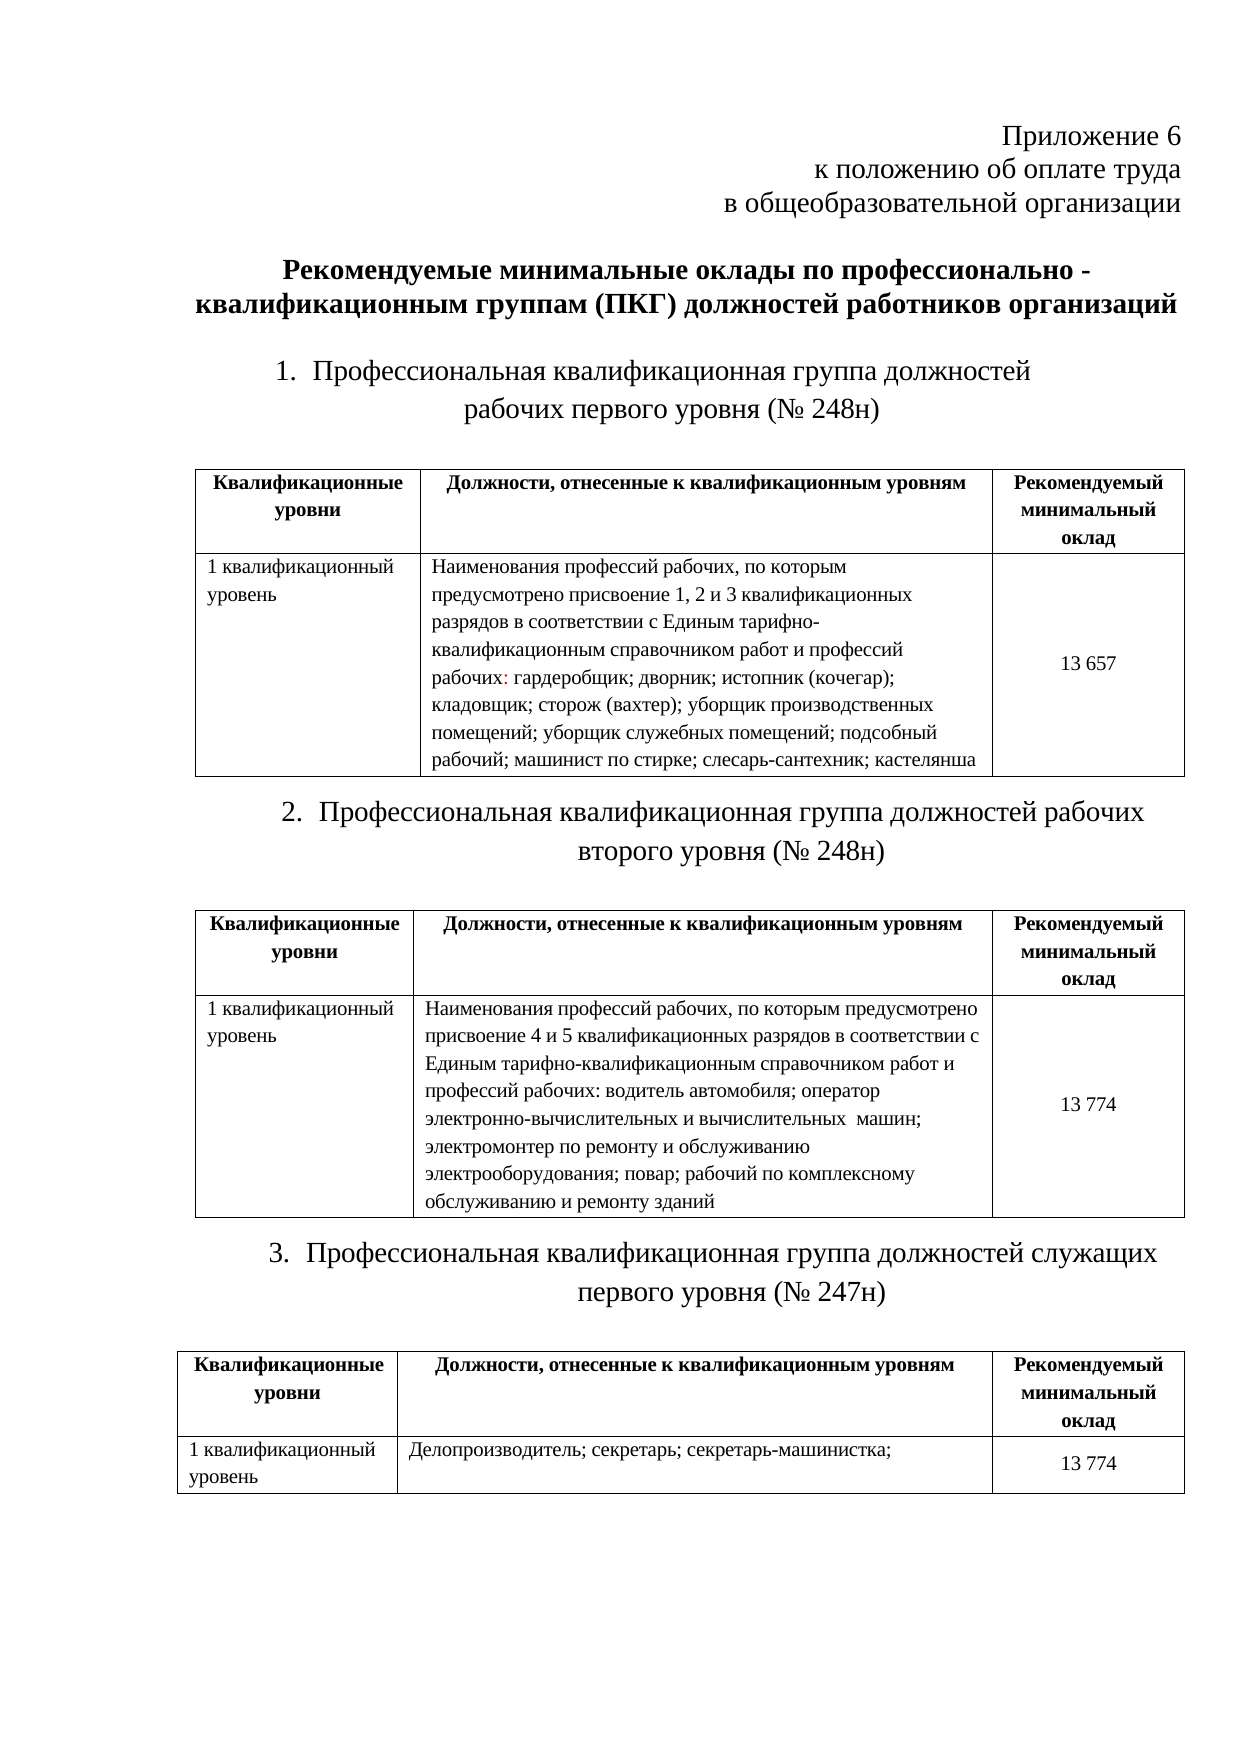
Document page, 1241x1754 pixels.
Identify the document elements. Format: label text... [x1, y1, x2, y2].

list Профессиональная квалификационная группа должностей рабочих первого уровня (№ 248н) [244, 353, 1061, 425]
table_header Рекомендуемый минимальный оклад [993, 911, 1184, 994]
text в общеобразовательной организации [207, 185, 1181, 219]
table_header Должности, отнесенные к квалификационным уровням [414, 911, 992, 994]
table_cell 1 квалификационный уровень [196, 554, 420, 776]
table_cell Наименования профессий рабочих, по которым предусмотрено присвоение 1, 2 и 3 квалификационных разрядов в соответствии с Единым тарифно-квалификационным справочником работ и профессий рабочих: гардеробщик; дворник; истопник (кочегар); кладовщик; сторож (вахтер); уборщик производственных помещений; уборщик служебных помещений; подсобный рабочий; машинист по стирке; слесарь-сантехник; кастелянша [421, 554, 992, 776]
table_header Квалификационные уровни [196, 470, 420, 553]
table_header Рекомендуемый минимальный оклад [993, 470, 1184, 553]
table_cell 13 774 [993, 996, 1184, 1217]
text к положению об оплате труда [207, 152, 1181, 185]
list Профессиональная квалификационная группа должностей рабочих второго уровня (№ 248н) [244, 794, 1181, 866]
table_header Квалификационные уровни [196, 911, 413, 994]
list Профессиональная квалификационная группа должностей служащих первого уровня (№ 247н) [244, 1236, 1181, 1308]
text Приложение 6 [207, 118, 1181, 152]
table_header Должности, отнесенные к квалификационным уровням [421, 470, 992, 553]
text Рекомендуемые минимальные оклады по профессионально - квалификационным группам (ПКГ) должностей работников организаций [192, 252, 1181, 319]
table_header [398, 1352, 992, 1436]
table_header Квалификационные уровни [178, 1352, 397, 1436]
table_cell 13 774 [993, 1437, 1184, 1493]
table_header Рекомендуемый минимальный оклад [993, 1352, 1184, 1436]
table_cell Делопроизводитель; секретарь; секретарь-машинистка; [398, 1437, 992, 1493]
table_cell 1 квалификационный уровень [196, 996, 413, 1217]
table_cell Наименования профессий рабочих, по которым предусмотрено присвоение 4 и 5 квалификационных разрядов в соответствии с Единым тарифно-квалификационным справочником работ и профессий рабочих: водитель автомобиля; оператор электронно-вычислительных и вычислительных машин; электромонтер по ремонту и обслуживанию электрооборудования; повар; рабочий по комплексному обслуживанию и ремонту зданий [414, 996, 992, 1217]
table_cell 13 657 [993, 554, 1184, 776]
table_cell 1 квалификационный уровень [178, 1437, 397, 1493]
